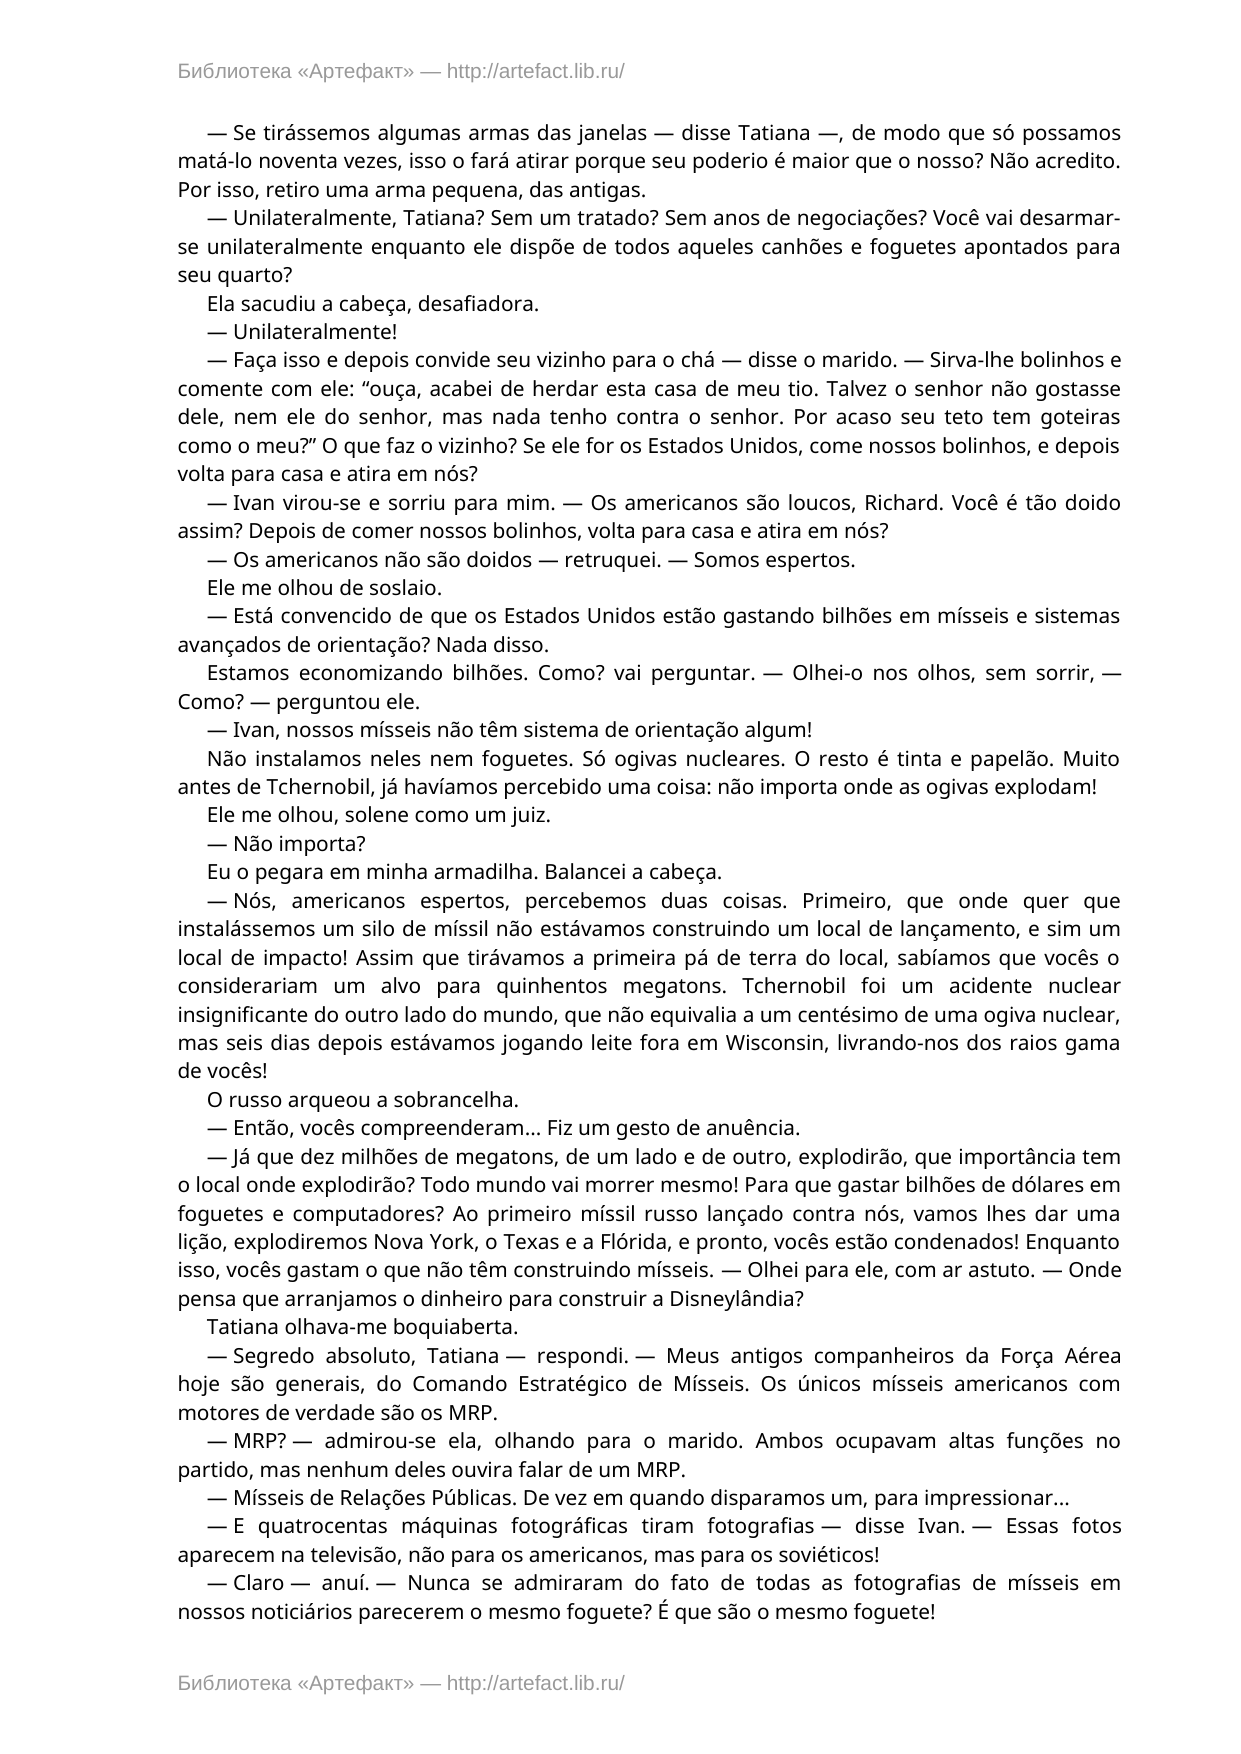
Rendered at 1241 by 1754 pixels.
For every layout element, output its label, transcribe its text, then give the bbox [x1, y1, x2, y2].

text — Os americanos não são doidos — retruquei. — Somos espertos. [177, 545, 1122, 573]
text — Segredo absoluto, Tatiana — respondi. — Meus antigos companheiros da Força Aérea hoje são generais, do Comando Estratégico de Mísseis. Os únicos mísseis americanos com motores de verdade são os MRP. [177, 1341, 1122, 1426]
text — Se tirássemos algumas armas das janelas — disse Tatiana —, de modo que só possamos matá-lo noventa vezes, isso o fará atirar porque seu poderio é maior que o nosso? Não acredito. Por isso, retiro uma arma pequena, das antigas. [177, 118, 1122, 203]
text — Nós, americanos espertos, percebemos duas coisas. Primeiro, que onde quer que instalássemos um silo de míssil não estávamos construindo um local de lançamento, e sim um local de impacto! Assim que tirávamos a primeira pá de terra do local, sabíamos que vocês o considerariam um alvo para quinhentos megatons. Tchernobil foi um acidente nuclear insignificante do outro lado do mundo, que não equivalia a um centésimo de uma ogiva nuclear, mas seis dias depois estávamos jogando leite fora em Wisconsin, livrando-nos dos raios gama de vocês! [177, 886, 1122, 1085]
text — Não importa? [177, 829, 1122, 857]
text Não instalamos neles nem foguetes. Só ogivas nucleares. O resto é tinta e papelão. Muito antes de Tchernobil, já havíamos percebido uma coisa: não importa onde as ogivas explodam! [177, 744, 1122, 801]
text Ele me olhou, solene como um juiz. [177, 801, 1122, 829]
text Tatiana olhava-me boquiaberta. [177, 1312, 1122, 1341]
text — Unilateralmente, Tatiana? Sem um tratado? Sem anos de negociações? Você vai desarmar-se unilateralmente enquanto ele dispõe de todos aqueles canhões e foguetes apontados para seu quarto? [177, 203, 1122, 289]
text — Está convencido de que os Estados Unidos estão gastando bilhões em mísseis e sistemas avançados de orientação? Nada disso. [177, 602, 1122, 658]
text Ele me olhou de soslaio. [177, 573, 1122, 602]
text — Claro — anuí. — Nunca se admiraram do fato de todas as fotografias de mísseis em nossos noticiários parecerem o mesmo foguete? É que são o mesmo foguete! [177, 1568, 1122, 1625]
text — Ivan, nossos mísseis não têm sistema de orientação algum! [177, 715, 1122, 744]
text — MRP? — admirou-se ela, olhando para o marido. Ambos ocupavam altas funções no partido, mas nenhum deles ouvira falar de um MRP. [177, 1426, 1122, 1483]
text Eu o pegara em minha armadilha. Balancei a cabeça. [177, 857, 1122, 886]
text — Unilateralmente! [177, 317, 1122, 346]
text — Mísseis de Relações Públicas. De vez em quando disparamos um, para impressionar... [177, 1483, 1122, 1512]
text — Ivan virou-se e sorriu para mim. — Os americanos são loucos, Richard. Você é tão doido assim? Depois de comer nossos bolinhos, volta para casa e atira em nós? [177, 488, 1122, 545]
text — Então, vocês compreenderam... Fiz um gesto de anuência. [177, 1113, 1122, 1142]
text O russo arqueou a sobrancelha. [177, 1085, 1122, 1113]
text — Faça isso e depois convide seu vizinho para o chá — disse o marido. — Sirva-lhe bolinhos e comente com ele: “ouça, acabei de herdar esta casa de meu tio. Talvez o senhor não gostasse dele, nem ele do senhor, mas nada tenho contra o senhor. Por acaso seu teto tem goteiras como o meu?” O que faz o vizinho? Se ele for os Estados Unidos, come nossos bolinhos, e depois volta para casa e atira em nós? [177, 346, 1122, 488]
text Estamos economizando bilhões. Como? vai perguntar. — Olhei-o nos olhos, sem sorrir, — Como? — perguntou ele. [177, 658, 1122, 715]
text — E quatrocentas máquinas fotográficas tiram fotografias — disse Ivan. — Essas fotos aparecem na televisão, não para os americanos, mas para os soviéticos! [177, 1512, 1122, 1568]
text Ela sacudiu a cabeça, desafiadora. [177, 289, 1122, 317]
text — Já que dez milhões de megatons, de um lado e de outro, explodirão, que importância tem o local onde explodirão? Todo mundo vai morrer mesmo! Para que gastar bilhões de dólares em foguetes e computadores? Ao primeiro míssil russo lançado contra nós, vamos lhes dar uma lição, explodiremos Nova York, o Texas e a Flórida, e pronto, vocês estão condenados! Enquanto isso, vocês gastam o que não têm construindo mísseis. — Olhei para ele, com ar astuto. — Onde pensa que arranjamos o dinheiro para construir a Disneylândia? [177, 1142, 1122, 1312]
